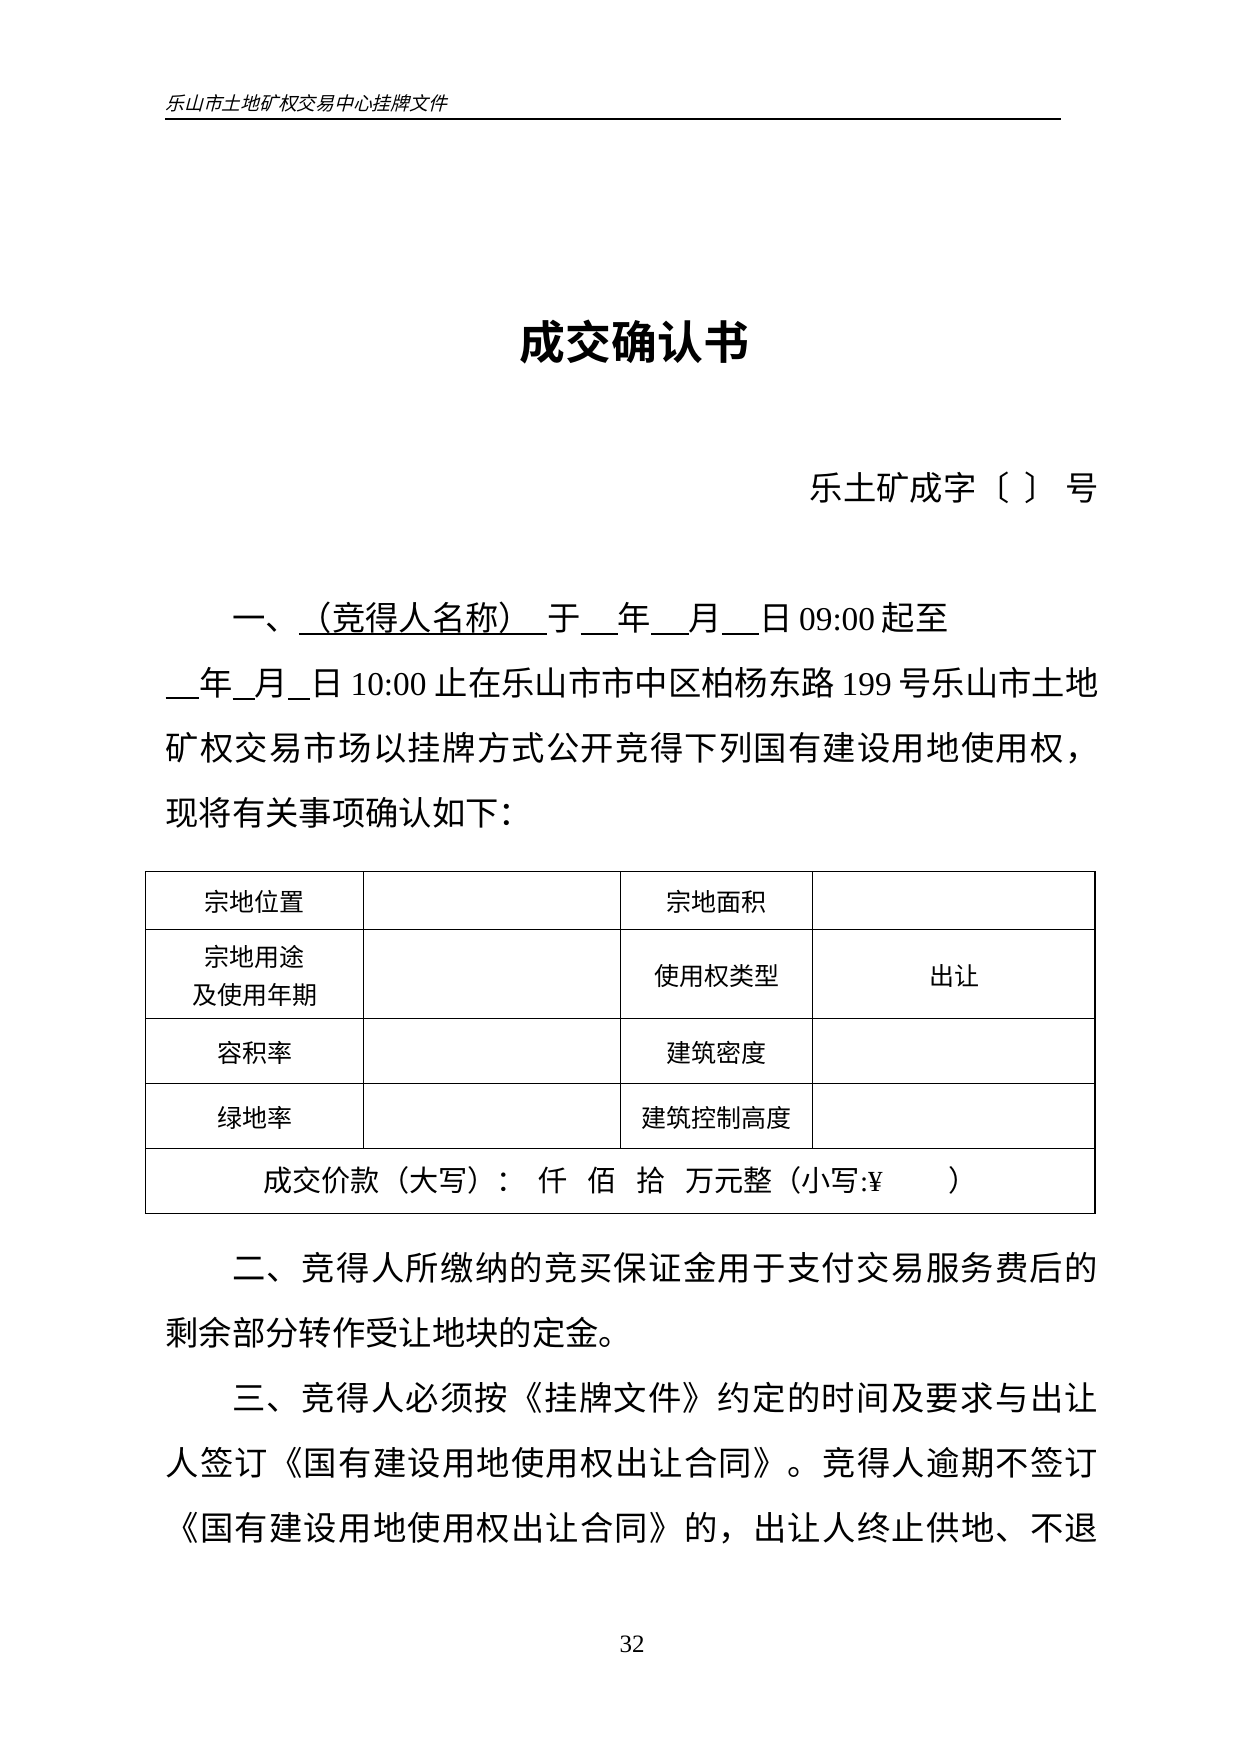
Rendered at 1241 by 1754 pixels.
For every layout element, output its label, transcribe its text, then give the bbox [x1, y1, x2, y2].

table_cell 宗地用途 及使用年期 [146, 930, 363, 1018]
table_cell [813, 1019, 1094, 1083]
table_cell 容积率 [146, 1019, 363, 1083]
table_header 宗地位置 [146, 872, 363, 929]
text 年 月 日10:00 止在乐山市市中区柏杨东路199号乐山市土地矿权交易市场以挂牌方式公开竞得下列国有建设用地使用权，现将有关事项确认如下： [165, 648, 1098, 843]
table_cell 成交价款（大写）： 仟 佰 拾 万元整（小写:¥ ） [146, 1149, 1094, 1213]
table_cell [364, 1019, 620, 1083]
table_header [364, 872, 620, 929]
text 成交确认书 [165, 291, 1103, 388]
table_cell [364, 930, 620, 1018]
table_cell 建筑控制高度 [621, 1084, 812, 1148]
table_cell [364, 1084, 620, 1148]
text 二、竞得人所缴纳的竞买保证金用于支付交易服务费后的剩余部分转作受让地块的定金。 [165, 843, 1098, 1363]
table_cell 使用权类型 [621, 930, 812, 1018]
table_cell [813, 1084, 1094, 1148]
table_header 宗地面积 [621, 872, 812, 929]
table_cell 绿地率 [146, 1084, 363, 1148]
text 一、（竞得人名称） 于 年 月 日09:00起至 [165, 583, 1098, 648]
text 乐土矿成字〔 〕 号 [165, 453, 1098, 518]
table_cell 建筑密度 [621, 1019, 812, 1083]
table_header [813, 872, 1094, 929]
table_cell 出让 [813, 930, 1094, 1018]
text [165, 1363, 1098, 1558]
